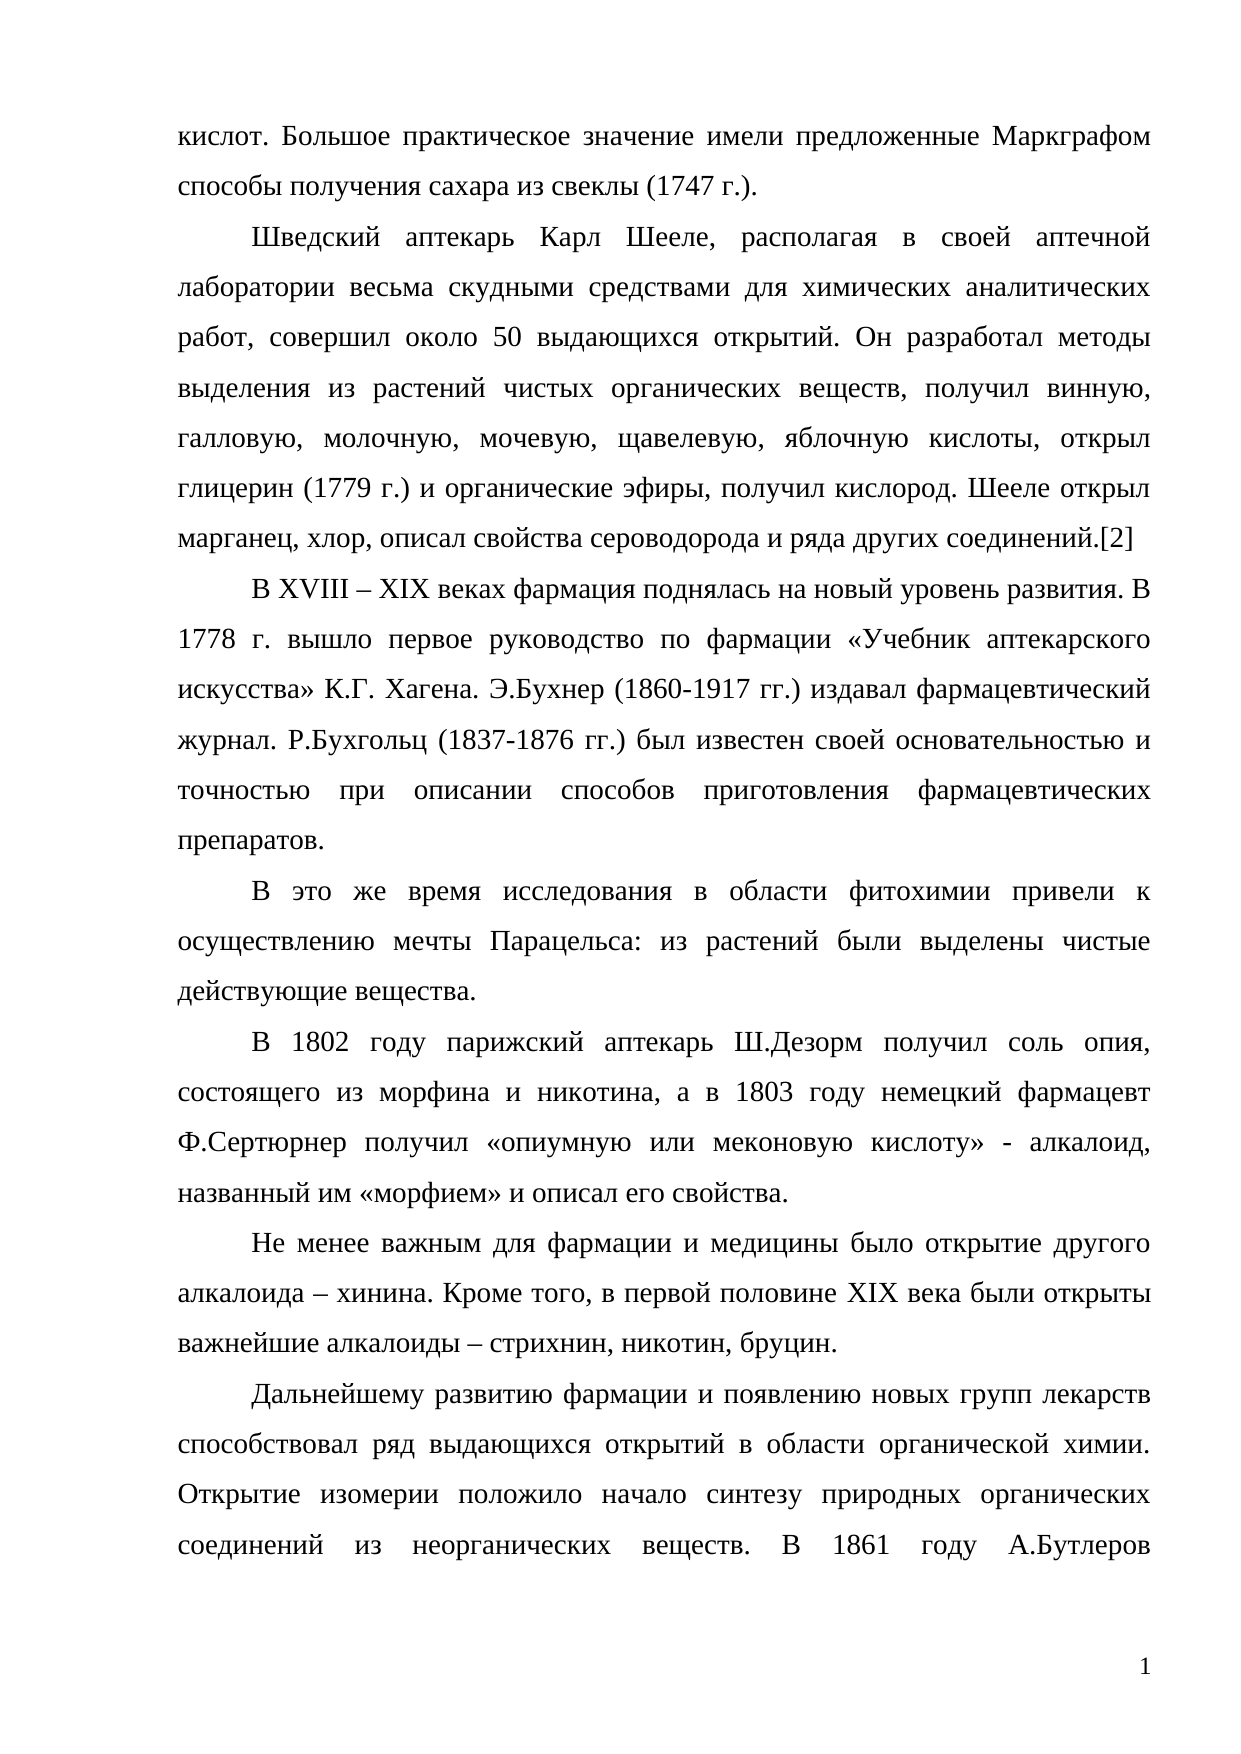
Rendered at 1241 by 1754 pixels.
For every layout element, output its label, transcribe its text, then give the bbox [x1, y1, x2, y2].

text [177, 118, 1152, 202]
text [177, 1376, 1152, 1560]
text В XVIII – XIX веках фармация поднялась на новый уровень развития. В 1778 г. вышло первое руководство по фармации «Учебник аптекарского искусства» К.Г. Хагена. Э.Бухнер (1860-1917 гг.) издавал фармацевтический журнал. Р.Бухгольц (1837-1876 гг.) был известен своей основательностью и точностью при описании способов приготовления фармацевтических препаратов. [177, 571, 1152, 856]
text Шведский аптекарь Карл Шееле, располагая в своей аптечной лаборатории весьма скудными средствами для химических аналитических работ, совершил около 50 выдающихся открытий. Он разработал методы выделения из растений чистых органических веществ, получил винную, галловую, молочную, мочевую, щавелевую, яблочную кислоты, открыл глицерин (1779 г.) и органические эфиры, получил кислород. Шееле открыл марганец, хлор, описал свойства сероводорода и ряда других соединений.[2] [177, 219, 1152, 554]
text В это же время исследования в области фитохимии привели к осуществлению мечты Парацельса: из растений были выделены чистые действующие вещества. [177, 873, 1152, 1007]
text В 1802 году парижский аптекарь Ш.Дезорм получил соль опия, состоящего из морфина и никотина, а в 1803 году немецкий фармацевт Ф.Сертюрнер получил «опиумную или меконовую кислоту» - алкалоид, названный им «морфием» и описал его свойства. [177, 1024, 1152, 1208]
text Не менее важным для фармации и медицины было открытие другого алкалоида – хинина. Кроме того, в первой половине XIX века были открыты важнейшие алкалоиды – стрихнин, никотин, бруцин. [177, 1225, 1152, 1359]
